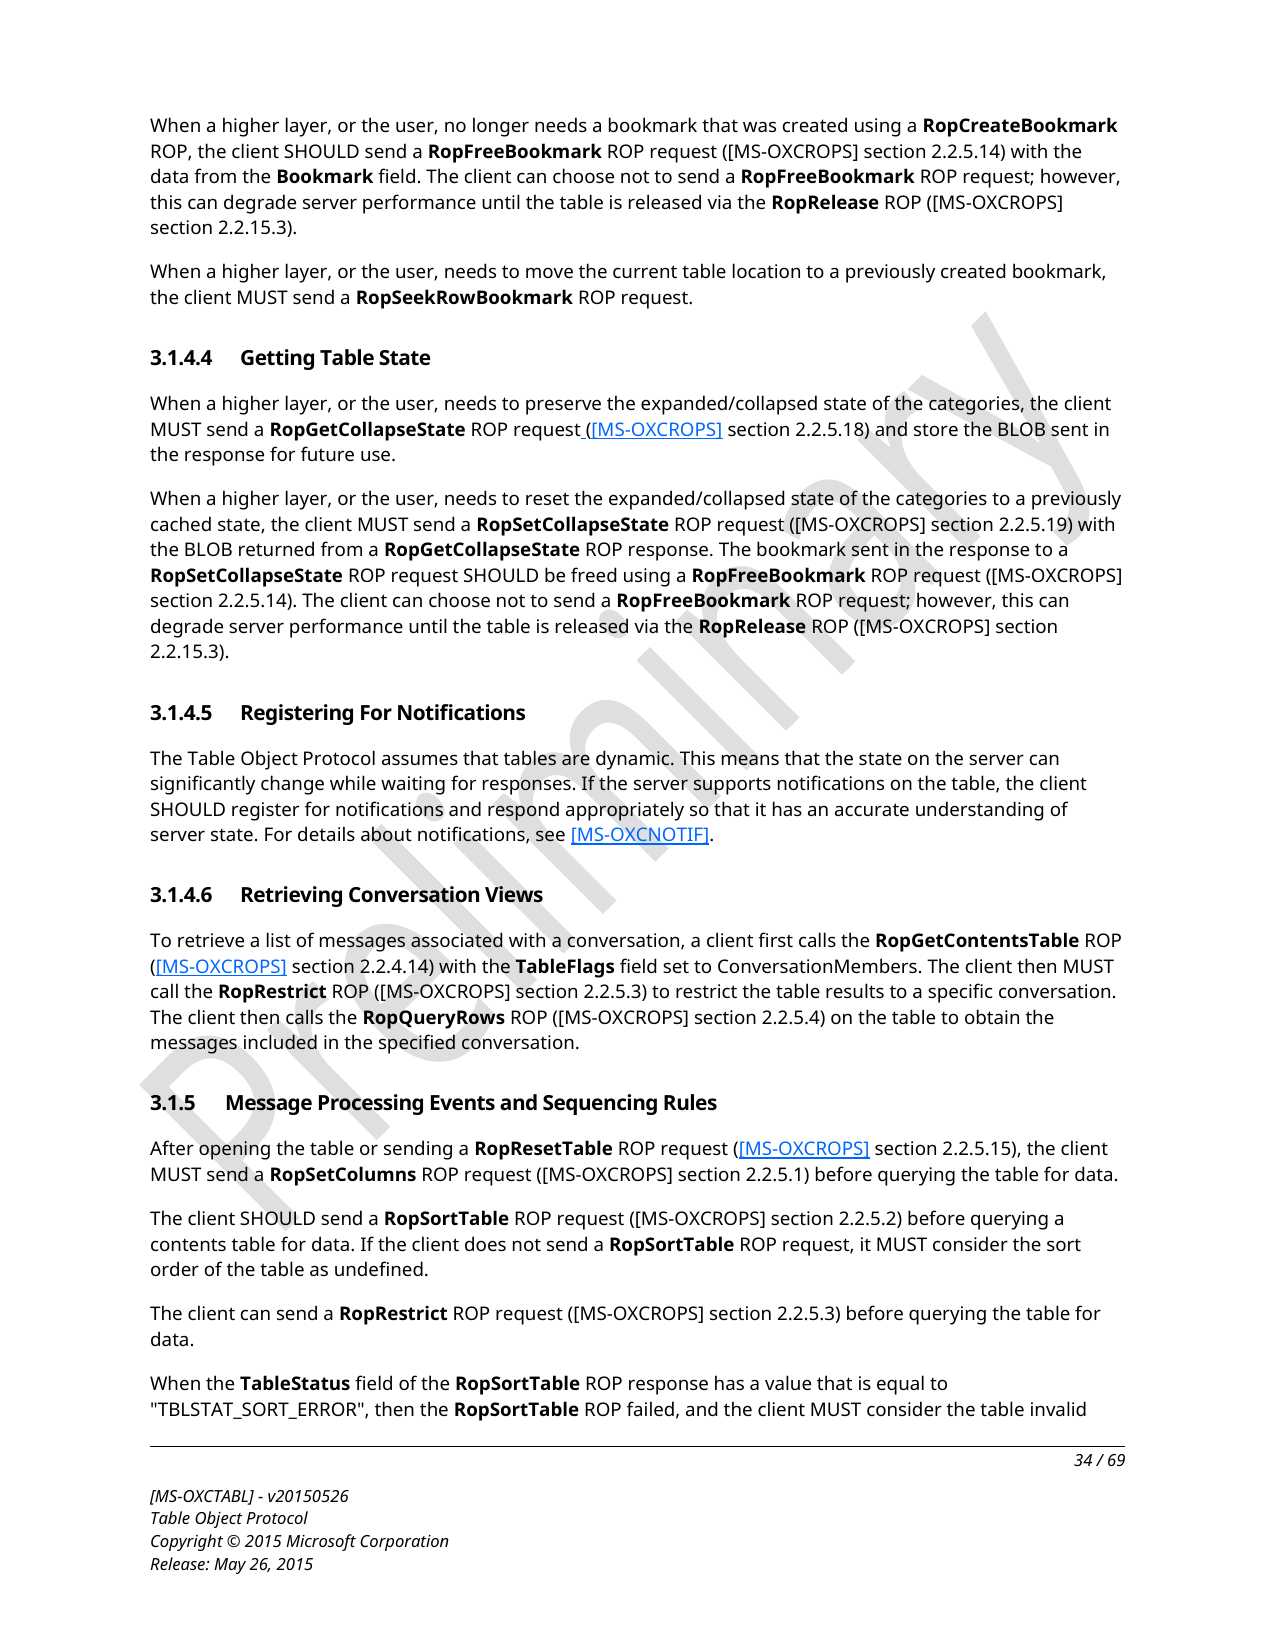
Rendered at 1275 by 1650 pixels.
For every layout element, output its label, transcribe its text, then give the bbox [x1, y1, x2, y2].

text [150, 1371, 1125, 1422]
text The client SHOULD send a RopSortTable ROP request ([MS-OXCROPS] section 2.2.5.2) before querying a contents table for data. If the client does not send a RopSortTable ROP request, it MUST consider the sort order of the table as undefined. [150, 1205, 1125, 1282]
subtitle Registering For Notifications [150, 698, 1125, 726]
subtitle Getting Table State [150, 343, 1125, 372]
text When a higher layer, or the user, needs to preserve the expanded/collapsed state of the categories, the client MUST send a RopGetCollapseState ROP request ([MS-OXCROPS] section 2.2.5.18) and store the BLOB sent in the response for future use. [150, 390, 1125, 467]
text After opening the table or sending a RopResetTable ROP request ([MS-OXCROPS] section 2.2.5.15), the client MUST send a RopSetColumns ROP request ([MS-OXCROPS] section 2.2.5.1) before querying the table for data. [150, 1136, 1125, 1187]
text When a higher layer, or the user, needs to move the current table location to a previously created bookmark, the client MUST send a RopSeekRowBookmark ROP request. [150, 259, 1125, 310]
text When a higher layer, or the user, needs to reset the expanded/collapsed state of the categories to a previously cached state, the client MUST send a RopSetCollapseState ROP request ([MS-OXCROPS] section 2.2.5.19) with the BLOB returned from a RopGetCollapseState ROP response. The bookmark sent in the response to a RopSetCollapseState ROP request SHOULD be freed using a RopFreeBookmark ROP request ([MS-OXCROPS] section 2.2.5.14). The client can choose not to send a RopFreeBookmark ROP request; however, this can degrade server performance until the table is released via the RopRelease ROP ([MS-OXCROPS] section 2.2.15.3). [150, 486, 1125, 664]
text The client can send a RopRestrict ROP request ([MS-OXCROPS] section 2.2.5.3) before querying the table for data. [150, 1301, 1125, 1352]
subtitle Retrieving Conversation Views [150, 880, 1125, 909]
text When a higher layer, or the user, no longer needs a bookmark that was created using a RopCreateBookmark ROP, the client SHOULD send a RopFreeBookmark ROP request ([MS-OXCROPS] section 2.2.5.14) with the data from the Bookmark field. The client can choose not to send a RopFreeBookmark ROP request; however, this can degrade server performance until the table is released via the RopRelease ROP ([MS-OXCROPS] section 2.2.15.3). [150, 112, 1125, 240]
subtitle Message Processing Events and Sequencing Rules [150, 1088, 1125, 1117]
text To retrieve a list of messages associated with a conversation, a client first calls the RopGetContentsTable ROP ([MS-OXCROPS] section 2.2.4.14) with the TableFlags field set to ConversationMembers. The client then MUST call the RopRestrict ROP ([MS-OXCROPS] section 2.2.5.3) to restrict the table results to a specific conversation. The client then calls the RopQueryRows ROP ([MS-OXCROPS] section 2.2.5.4) on the table to obtain the messages included in the specified conversation. [150, 927, 1125, 1055]
text The Table Object Protocol assumes that tables are dynamic. This means that the state on the server can significantly change while waiting for responses. If the server supports notifications on the table, the client SHOULD register for notifications and respond appropriately so that it has an accurate understanding of server state. For details about notifications, see [MS-OXCNOTIF]. [150, 745, 1125, 847]
